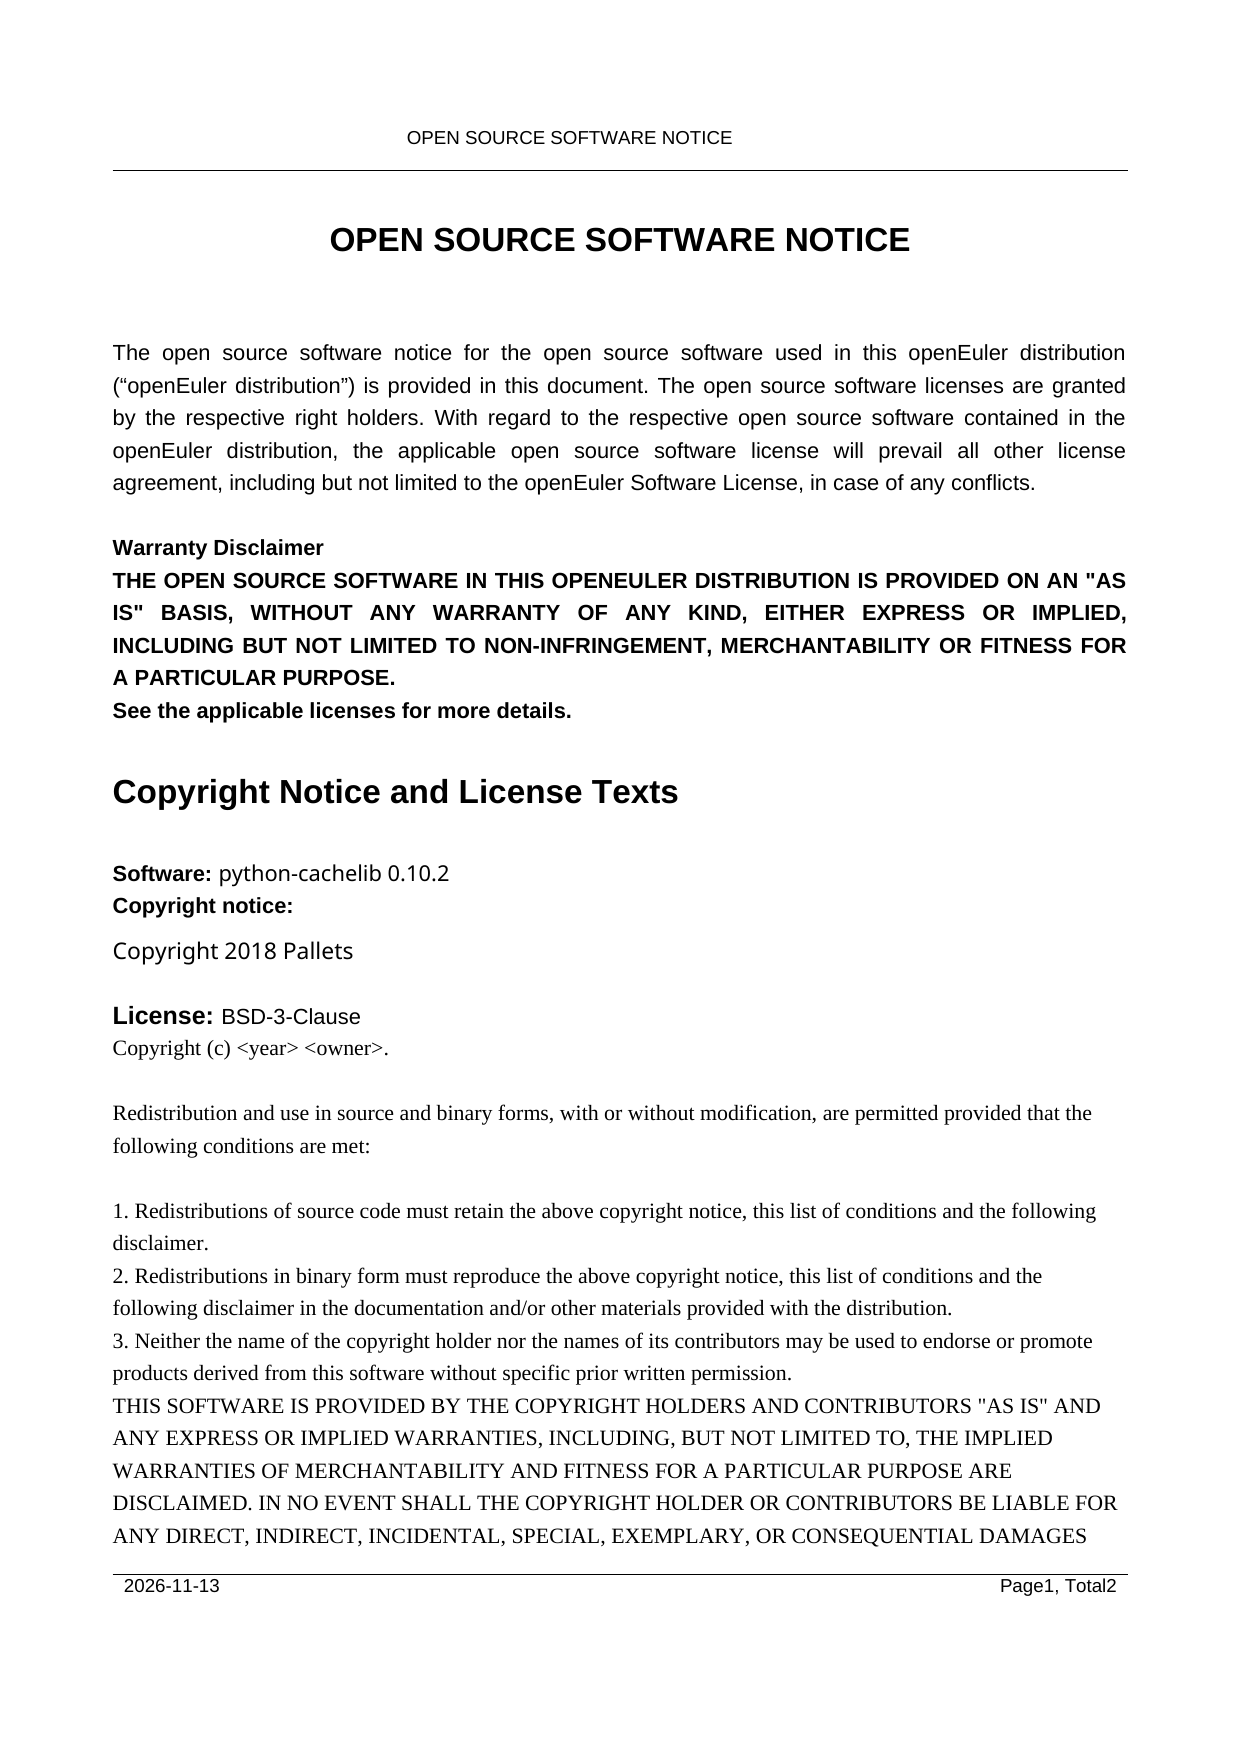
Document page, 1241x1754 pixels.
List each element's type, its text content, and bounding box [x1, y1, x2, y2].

text Copyright notice: [112, 889, 1128, 921]
text The open source software notice for the open source software used in this openEuler distribution (“openEuler distribution”) is provided in this document. The open source software licenses are granted by the respective right holders. With regard to the respective open source software contained in the openEuler distribution, the applicable open source software license will prevail all other license agreement, including but not limited to the openEuler Software License, in case of any conflicts. [112, 336, 1128, 499]
text OPEN SOURCE SOFTWARE NOTICE [112, 206, 1128, 271]
title Software: python-cachelib 0.10.2 [112, 856, 1128, 889]
text Copyright Notice and License Texts [112, 759, 1128, 824]
text Warranty Disclaimer [112, 531, 1128, 564]
text THE OPEN SOURCE SOFTWARE IN THIS OPENEULER DISTRIBUTION IS PROVIDED ON AN "AS IS" BASIS, WITHOUT ANY WARRANTY OF ANY KIND, EITHER EXPRESS OR IMPLIED, INCLUDING BUT NOT LIMITED TO NON-INFRINGEMENT, MERCHANTABILITY OR FITNESS FOR A PARTICULAR PURPOSE. See the applicable licenses for more details. [112, 564, 1128, 726]
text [112, 1031, 1128, 1551]
text Copyright 2018 Pallets [112, 934, 1128, 999]
text License: BSD-3-Clause [112, 999, 1128, 1031]
